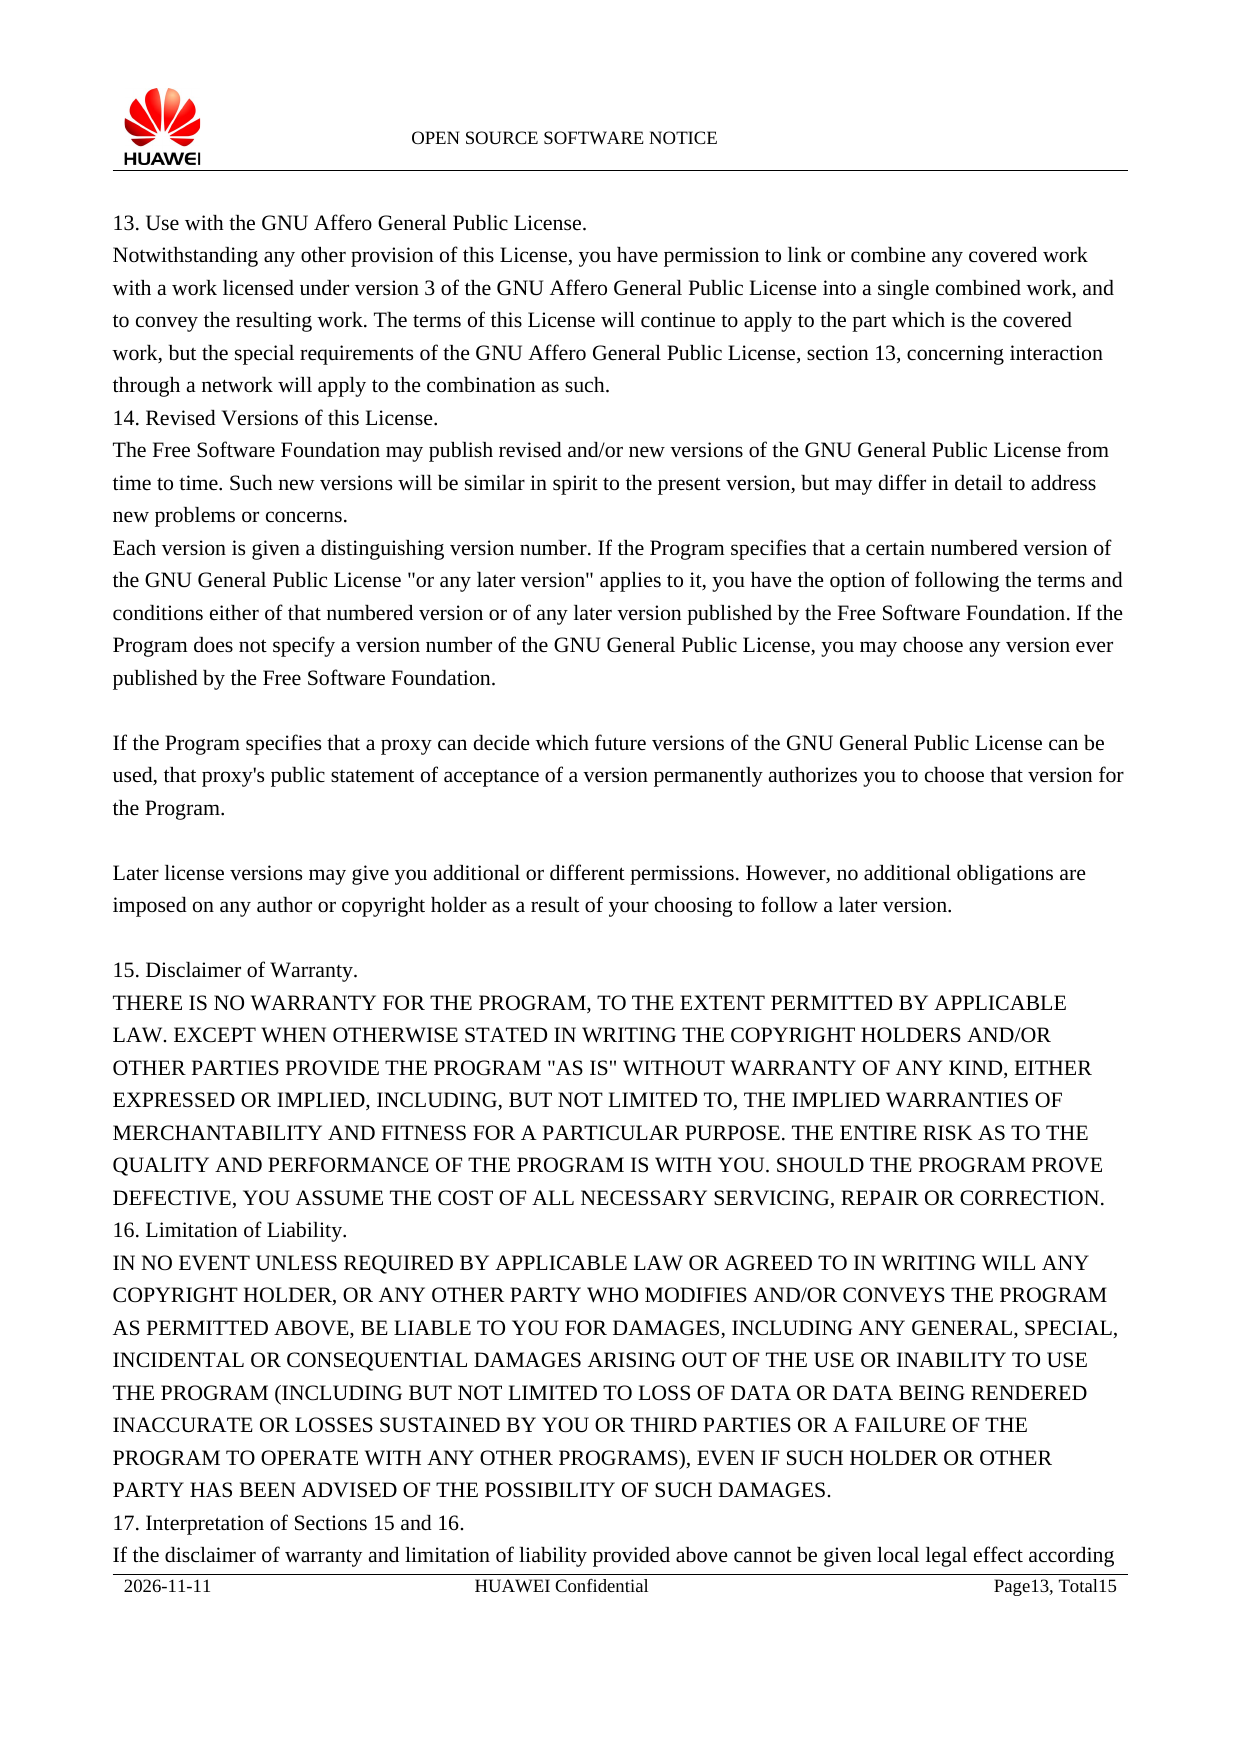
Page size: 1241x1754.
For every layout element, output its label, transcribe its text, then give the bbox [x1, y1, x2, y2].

picture [124, 88, 201, 165]
